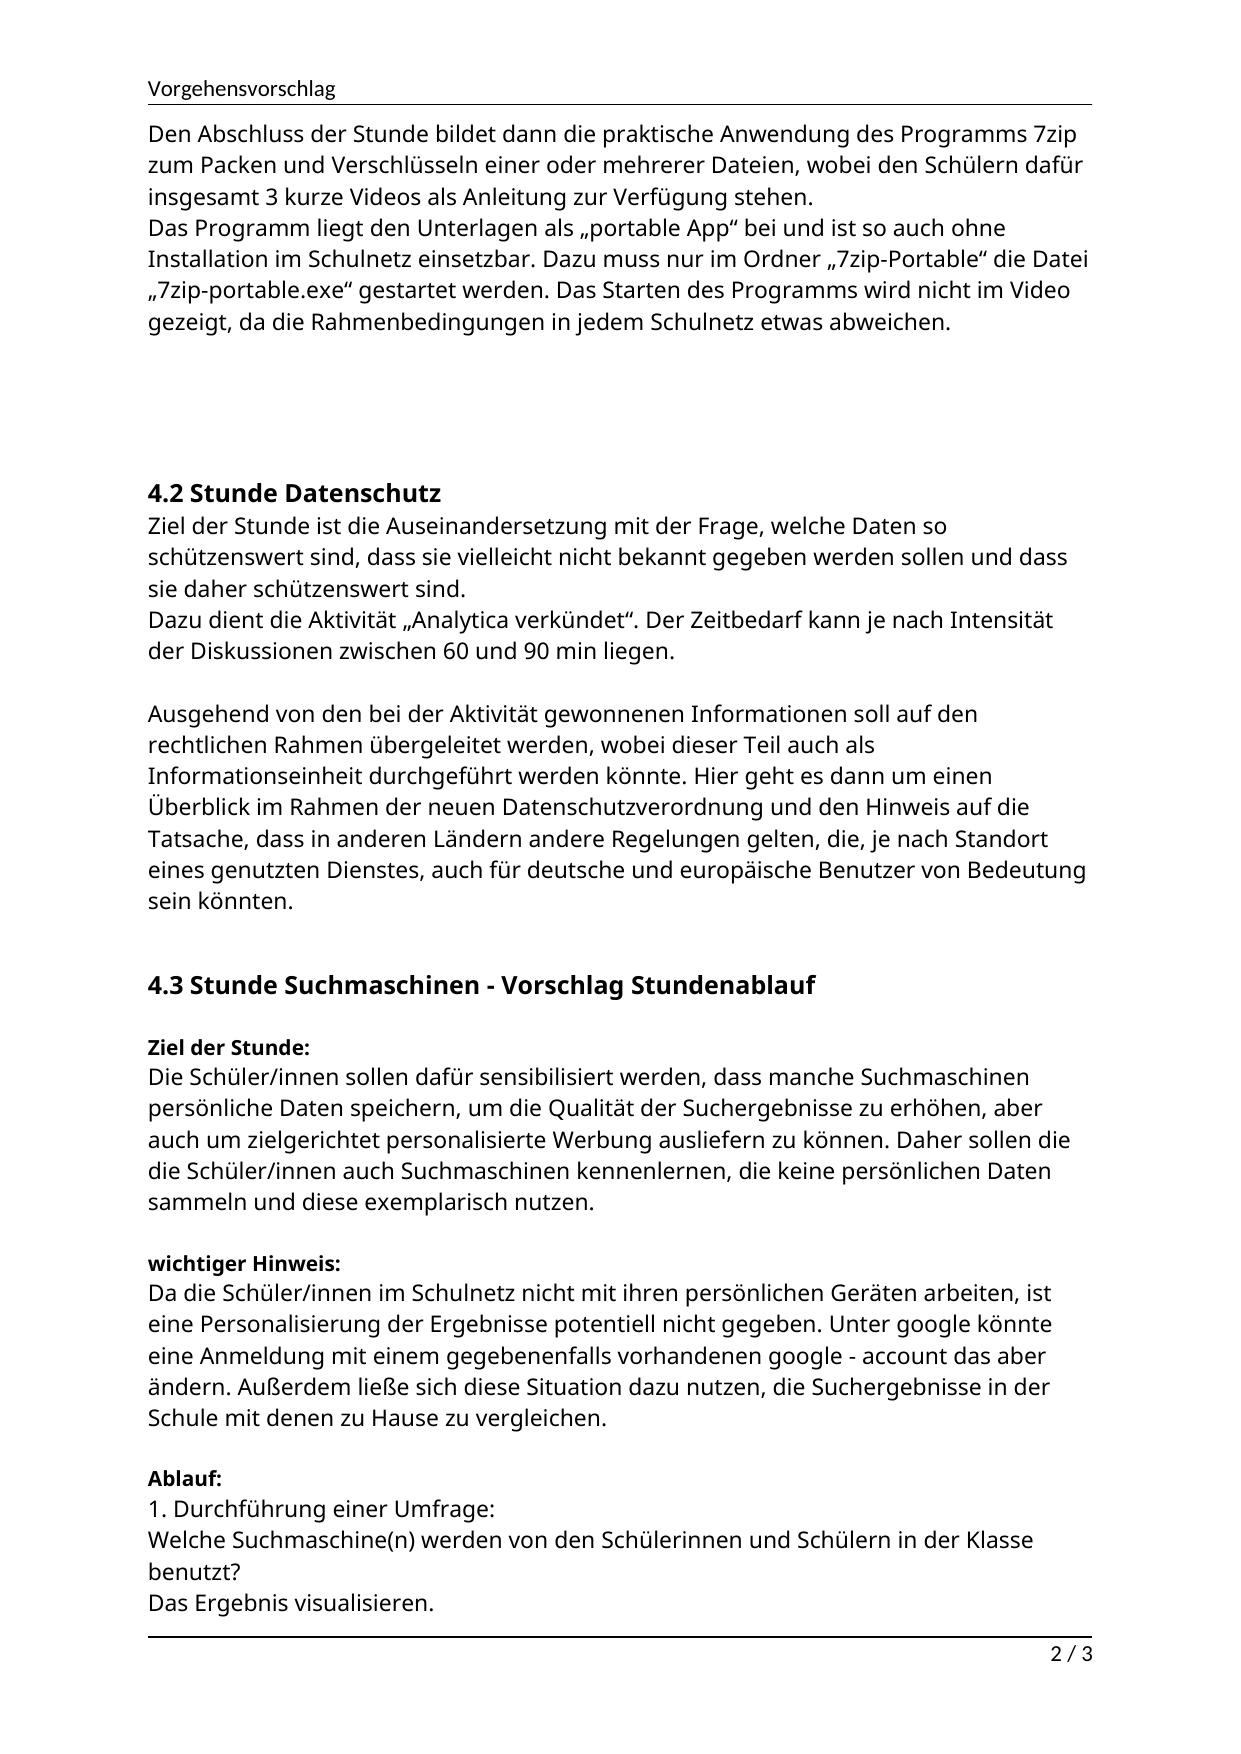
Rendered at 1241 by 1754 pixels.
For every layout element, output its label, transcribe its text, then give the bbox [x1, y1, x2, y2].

text Da die Schüler/innen im Schulnetz nicht mit ihren persönlichen Geräten arbeiten, ist eine Personalisierung der Ergebnisse potentiell nicht gegeben. Unter google könnte eine Anmeldung mit einem gegebenenfalls vorhandenen google - account das aber ändern. Außerdem ließe sich diese Situation dazu nutzen, die Suchergebnisse in der Schule mit denen zu Hause zu vergleichen. [148, 1277, 1092, 1433]
text wichtiger Hinweis: [148, 1249, 1092, 1277]
text Welche Suchmaschine(n) werden von den Schülerinnen und Schülern in der Klasse benutzt? [148, 1524, 1092, 1587]
text Das Ergebnis visualisieren. [148, 1587, 1092, 1618]
text Das Programm liegt den Unterlagen als „portable App“ bei und ist so auch ohne Installation im Schulnetz einsetzbar. Dazu muss nur im Ordner „7zip-Portable“ die Datei „7zip-portable.exe“ gestartet werden. Das Starten des Programms wird nicht im Video gezeigt, da die Rahmenbedingungen in jedem Schulnetz etwas abweichen. [148, 212, 1092, 337]
text Dazu dient die Aktivität „Analytica verkündet“. Der Zeitbedarf kann je nach Intensität der Diskussionen zwischen 60 und 90 min liegen. [148, 604, 1092, 666]
text Den Abschluss der Stunde bildet dann die praktische Anwendung des Programms 7zip zum Packen und Verschlüsseln einer oder mehrerer Dateien, wobei den Schülern dafür insgesamt 3 kurze Videos als Anleitung zur Verfügung stehen. [148, 118, 1092, 212]
text Die Schüler/innen sollen dafür sensibilisiert werden, dass manche Suchmaschinen persönliche Daten speichern, um die Qualität der Suchergebnisse zu erhöhen, aber auch um zielgerichtet personalisierte Werbung ausliefern zu können. Daher sollen die die Schüler/innen auch Suchmaschinen kennenlernen, die keine persönlichen Daten sammeln und diese exemplarisch nutzen. [148, 1061, 1092, 1217]
text 4.2 Stunde Datenschutz [148, 476, 1092, 510]
text Ablauf: [148, 1464, 1092, 1493]
text Ziel der Stunde: [148, 1033, 1092, 1061]
text 1. Durchführung einer Umfrage: [148, 1493, 1092, 1524]
text Ziel der Stunde ist die Auseinandersetzung mit der Frage, welche Daten so schützenswert sind, dass sie vielleicht nicht bekannt gegeben werden sollen und dass sie daher schützenswert sind. [148, 510, 1092, 604]
text Ausgehend von den bei der Aktivität gewonnenen Informationen soll auf den rechtlichen Rahmen übergeleitet werden, wobei dieser Teil auch als Informationseinheit durchgeführt werden könnte. Hier geht es dann um einen Überblick im Rahmen der neuen Datenschutzverordnung und den Hinweis auf die Tatsache, dass in anderen Ländern andere Regelungen gelten, die, je nach Standort eines genutzten Dienstes, auch für deutsche und europäische Benutzer von Bedeutung sein könnten. [148, 698, 1092, 916]
text 4.3 Stunde Suchmaschinen - Vorschlag Stundenablauf [148, 967, 1092, 1001]
